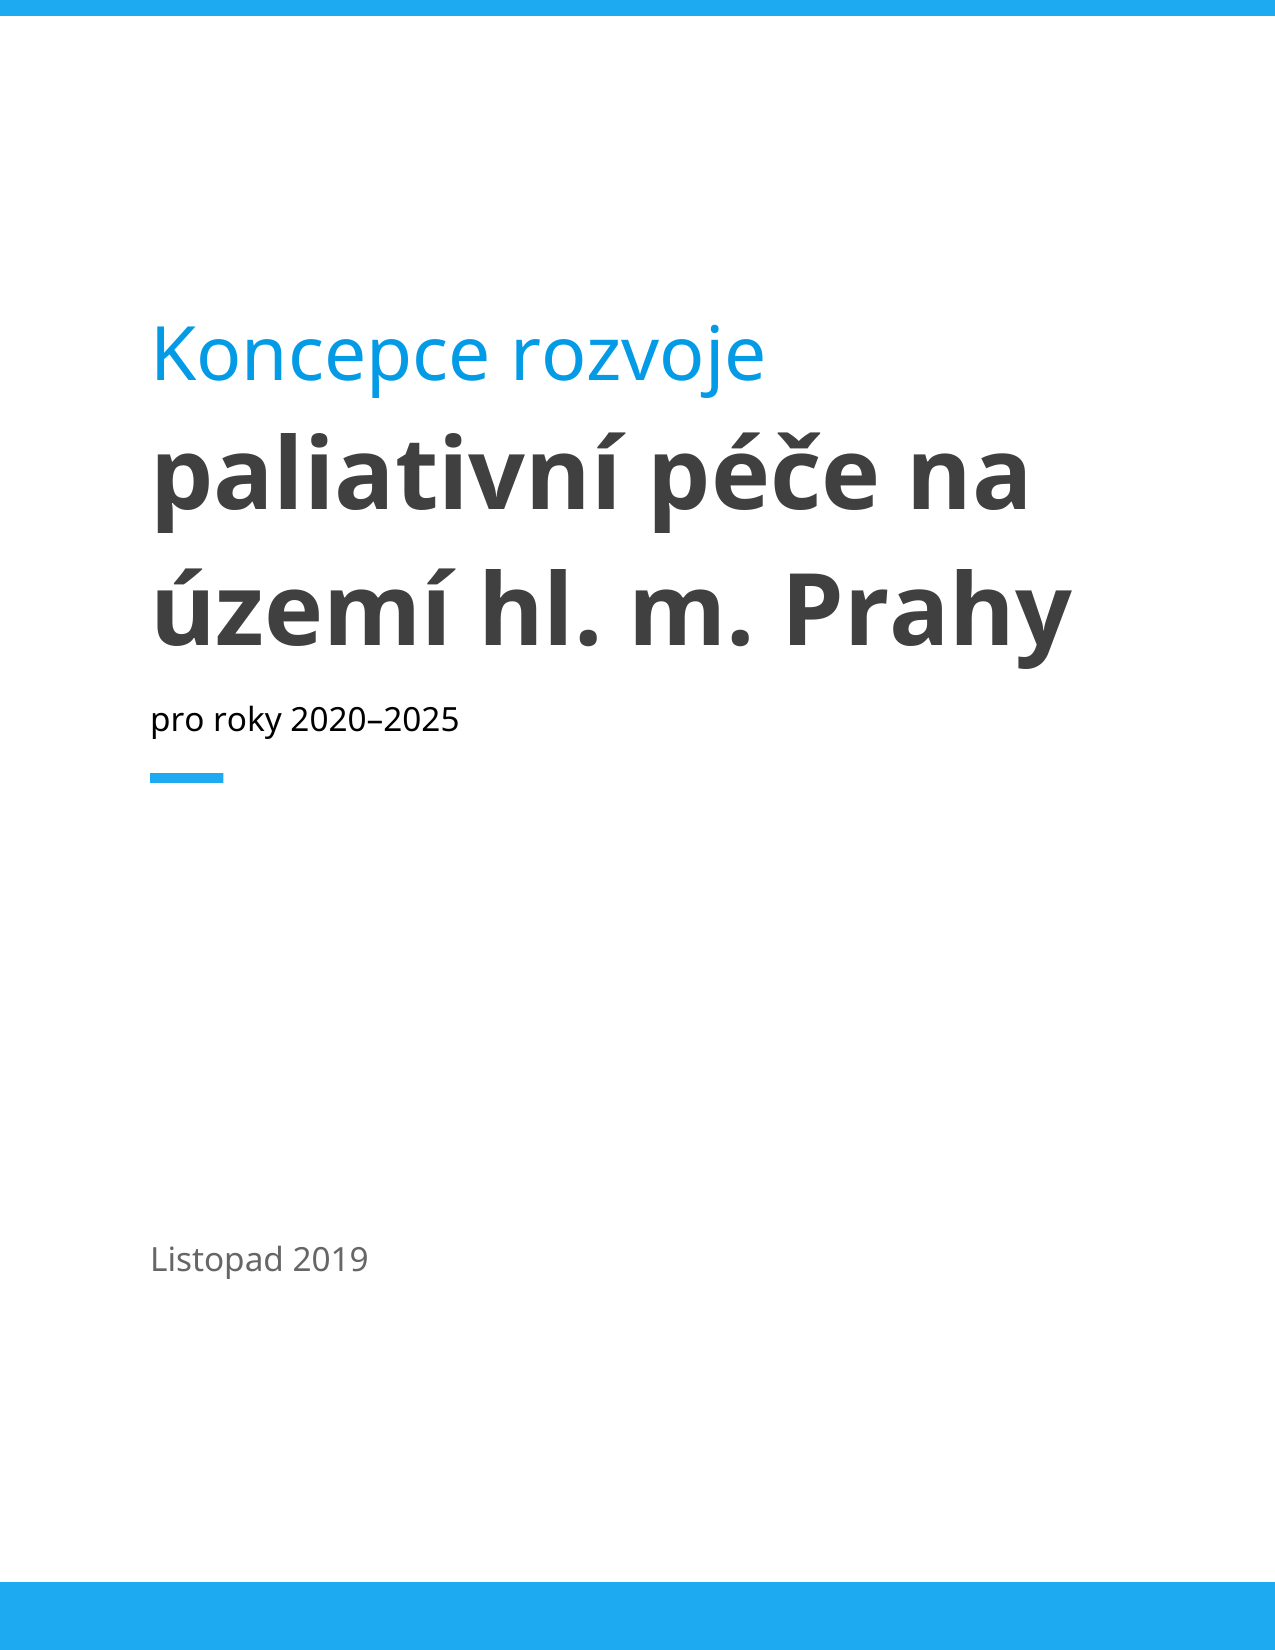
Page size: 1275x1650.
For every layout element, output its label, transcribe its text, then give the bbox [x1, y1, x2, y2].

picture [0, 0, 1275, 16]
text Listopad 2019 [150, 1179, 1125, 1282]
picture [0, 1582, 1275, 1650]
subtitle pro roky 2020–2025 [150, 696, 1125, 741]
picture [150, 773, 224, 783]
title Koncepce rozvoje paliativní péče na území hl. m. Prahy [150, 300, 1125, 675]
